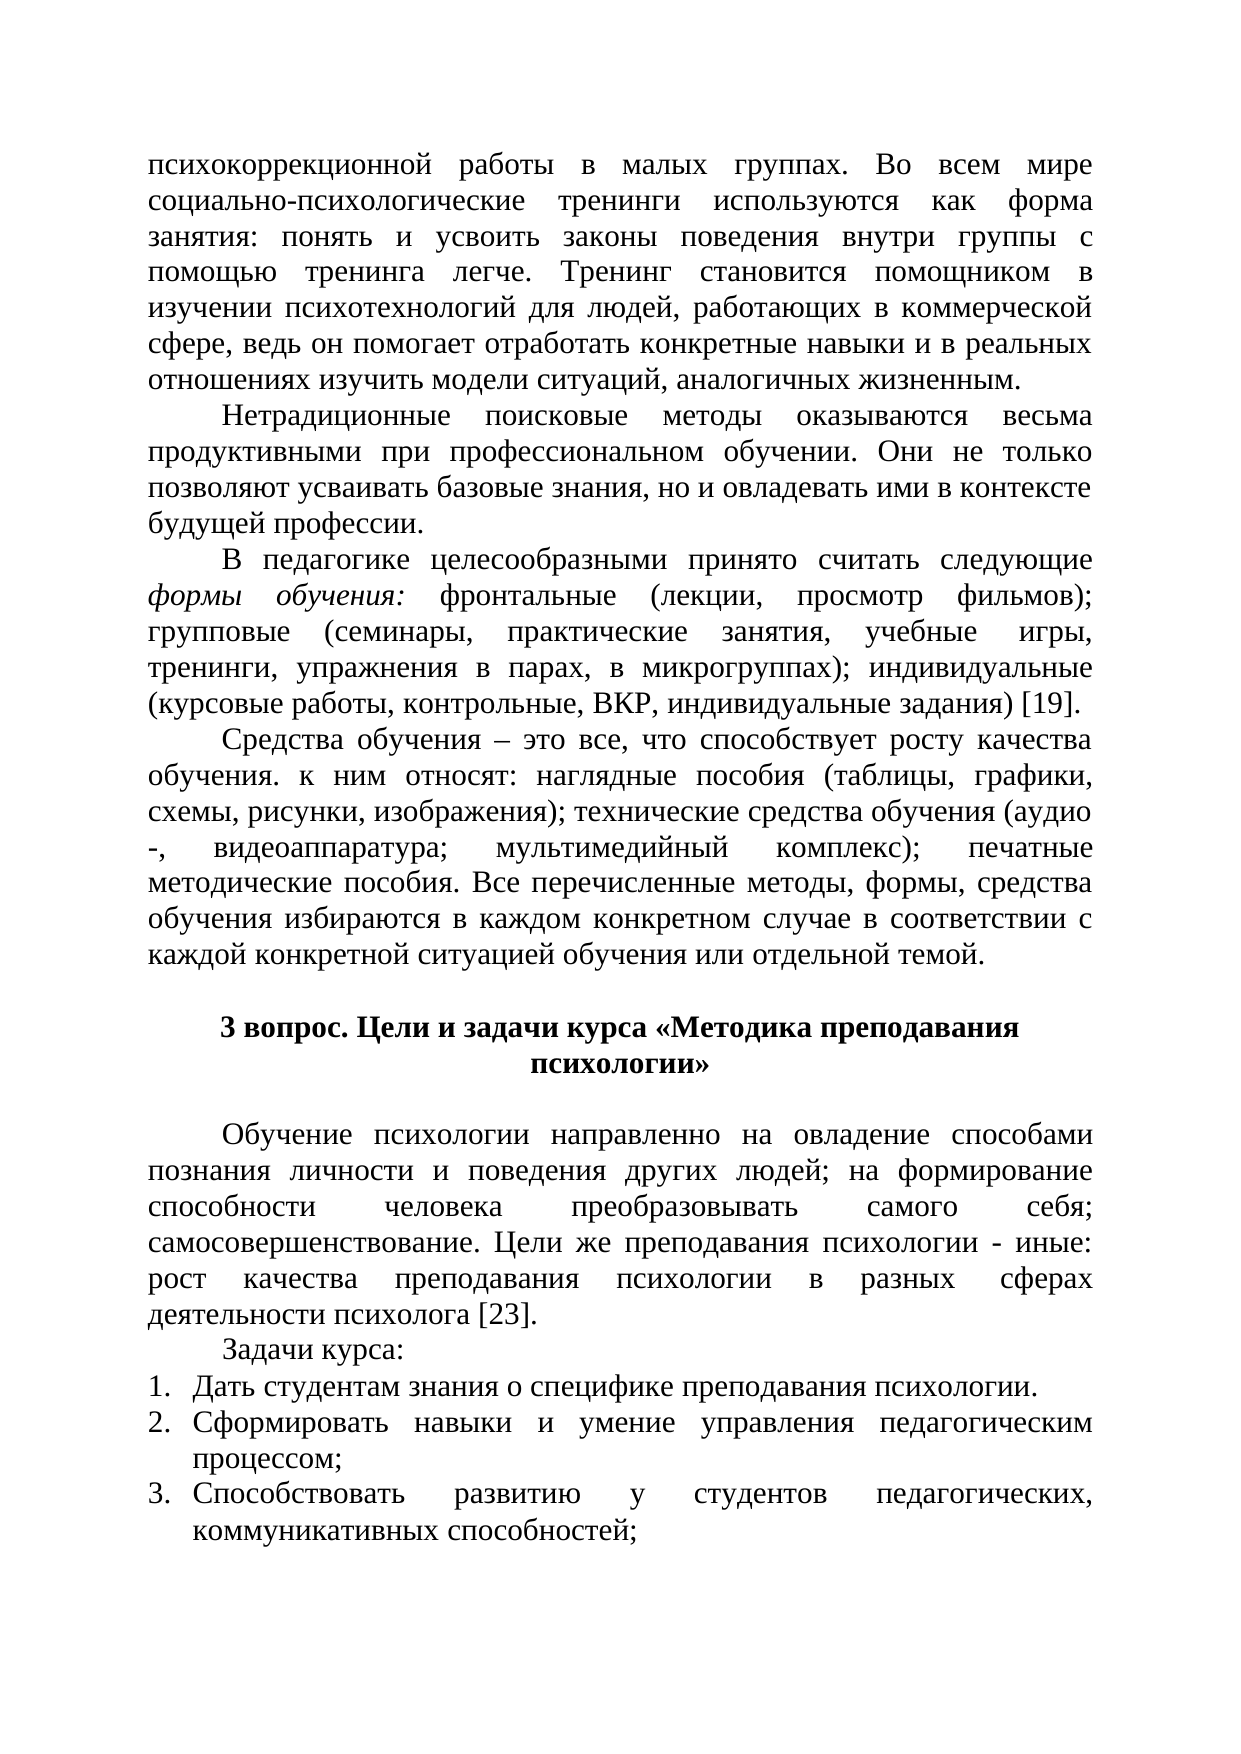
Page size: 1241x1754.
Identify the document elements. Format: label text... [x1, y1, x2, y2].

text психокоррекционной работы в малых группах. Во всем мире социально-психологические тренинги используются как форма занятия: понять и усвоить законы поведения внутри группы с помощью тренинга легче. Тренинг становится помощником в изучении психотехнологий для людей, работающих в коммерческой сфере, ведь он помогает отработать конкретные навыки и в реальных отношениях изучить модели ситуаций, аналогичных жизненным. [148, 145, 1093, 396]
list Способствовать развитию у студентов педагогических, коммуникативных способностей; [148, 1475, 1093, 1547]
subtitle 3 вопрос. Цели и задачи курса «Методика преподавания психологии» [220, 1008, 1022, 1080]
text Задачи курса: [222, 1331, 1165, 1367]
text Обучение психологии направленно на овладение способами познания личности и поведения других людей; на формирование способности человека преобразовывать самого себя; самосовершенствование. Цели же преподавания психологии - иные: рост качества преподавания психологии в разных сферах деятельности психолога [23]. [148, 1115, 1093, 1331]
text Средства обучения – это все, что способствует росту качества обучения. к ним относят: наглядные пособия (таблицы, графики, схемы, рисунки, изображения); технические средства обучения (аудио [148, 720, 1093, 828]
text В педагогике целесообразными принято считать следующие формы обучения: фронтальные (лекции, просмотр фильмов); групповые (семинары, практические занятия, учебные игры, тренинги, упражнения в парах, в микрогруппах); индивидуальные (курсовые работы, контрольные, ВКР, индивидуальные задания) [19]. [148, 540, 1093, 720]
list Дать студентам знания о специфике преподавания психологии. [148, 1367, 1165, 1403]
list Сформировать навыки и умение управления педагогическим процессом; [148, 1403, 1093, 1475]
text -, видеоаппаратура; мультимедийный комплекс); печатные методические пособия. Все перечисленные методы, формы, средства обучения избираются в каждом конкретном случае в соответствии с каждой конкретной ситуацией обучения или отдельной темой. [148, 828, 1093, 972]
text Нетрадиционные поисковые методы оказываются весьма продуктивными при профессиональном обучении. Они не только позволяют усваивать базовые знания, но и овладевать ими в контексте будущей профессии. [148, 396, 1093, 540]
